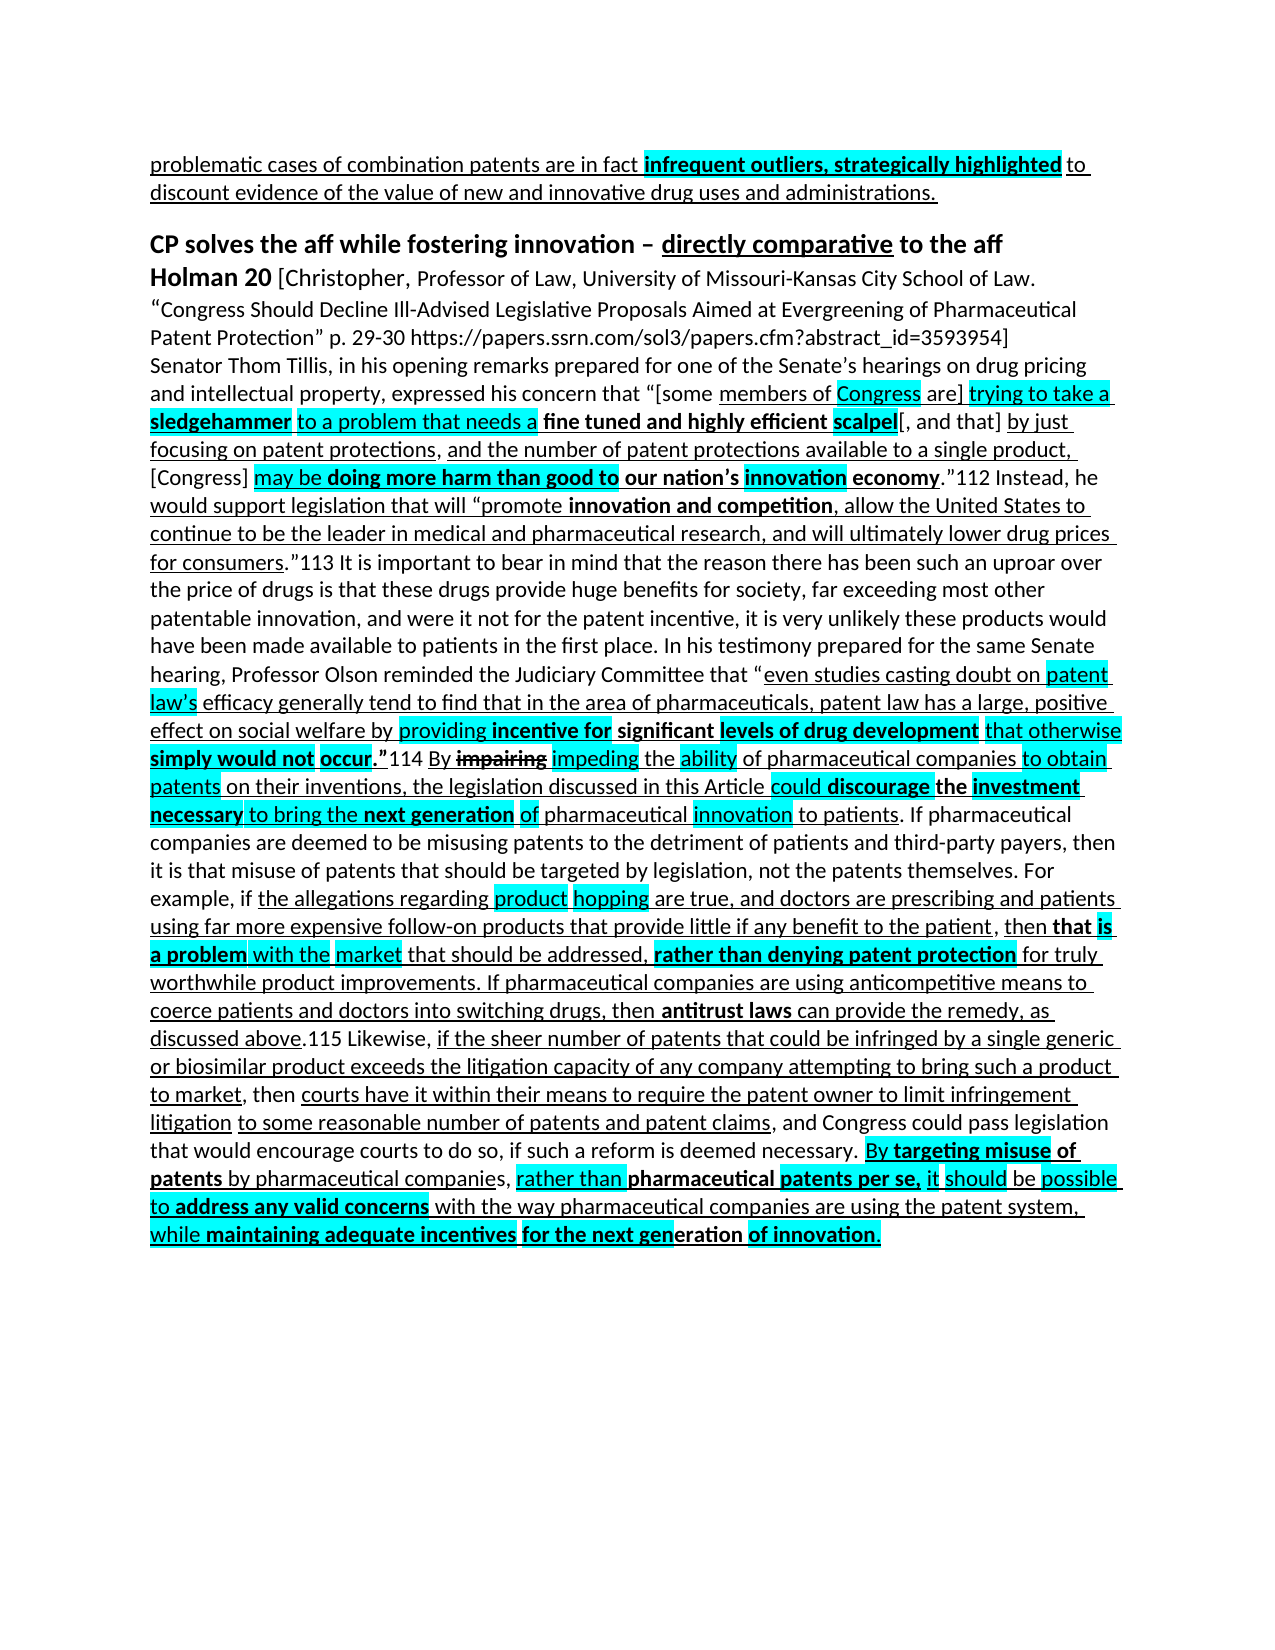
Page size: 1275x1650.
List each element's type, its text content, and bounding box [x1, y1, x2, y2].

subtitle CP solves the aff while fostering innovation – directly comparative to the aff [150, 227, 1125, 260]
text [150, 150, 1125, 206]
text Senator Thom Tillis, in his opening remarks prepared for one of the Senate’s hearings on drug pricing and intellectual property, expressed his concern that “[some members of Congress are] trying to take a sledgehammer to a problem that needs a fine tuned and highly efficient scalpel[, and that] by just focusing on patent protections, and the number of patent protections available to a single product, [Congress] may be doing more harm than good to our nation’s innovation economy.”112 Instead, he would support legislation that will “promote innovation and competition, allow the United States to continue to be the leader in medical and pharmaceutical research, and will ultimately lower drug prices for consumers.”113 It is important to bear in mind that the reason there has been such an uproar over the price of drugs is that these drugs provide huge benefits for society, far exceeding most other patentable innovation, and were it not for the patent incentive, it is very unlikely these products would have been made available to patients in the first place. In his testimony prepared for the same Senate hearing, Professor Olson reminded the Judiciary Committee that “even studies casting doubt on patent law’s efficacy generally tend to find that in the area of pharmaceuticals, patent law has a large, positive effect on social welfare by providing incentive for significant levels of drug development that otherwise simply would not occur.”114 By impairing impeding the ability of pharmaceutical companies to obtain patents on their inventions, the legislation discussed in this Article could discourage the investment necessary to bring the next generation of pharmaceutical innovation to patients. If pharmaceutical companies are deemed to be misusing patents to the detriment of patients and third-party payers, then it is that misuse of patents that should be targeted by legislation, not the patents themselves. For example, if the allegations regarding product hopping are true, and doctors are prescribing and patients using far more expensive follow-on products that provide little if any benefit to the patient, then that is a problem with the market that should be addressed, rather than denying patent protection for truly worthwhile product improvements. If pharmaceutical companies are using anticompetitive means to coerce patients and doctors into switching drugs, then antitrust laws can provide the remedy, as discussed above.115 Likewise, if the sheer number of patents that could be infringed by a single generic or biosimilar product exceeds the litigation capacity of any company attempting to bring such a product to market, then courts have it within their means to require the patent owner to limit infringement litigation to some reasonable number of patents and patent claims, and Congress could pass legislation that would encourage courts to do so, if such a reform is deemed necessary. By targeting misuse of patents by pharmaceutical companies, rather than pharmaceutical patents per se, it should be possible to address any valid concerns with the way pharmaceutical companies are using the patent system, while maintaining adequate incentives for the next generation of innovation. [150, 351, 1125, 1248]
text Holman 20 [Christopher, Professor of Law, University of Missouri-Kansas City School of Law. “Congress Should Decline Ill-Advised Legislative Proposals Aimed at Evergreening of Pharmaceutical Patent Protection” p. 29-30 https://papers.ssrn.com/sol3/papers.cfm?abstract_id=3593954] [150, 260, 1125, 351]
